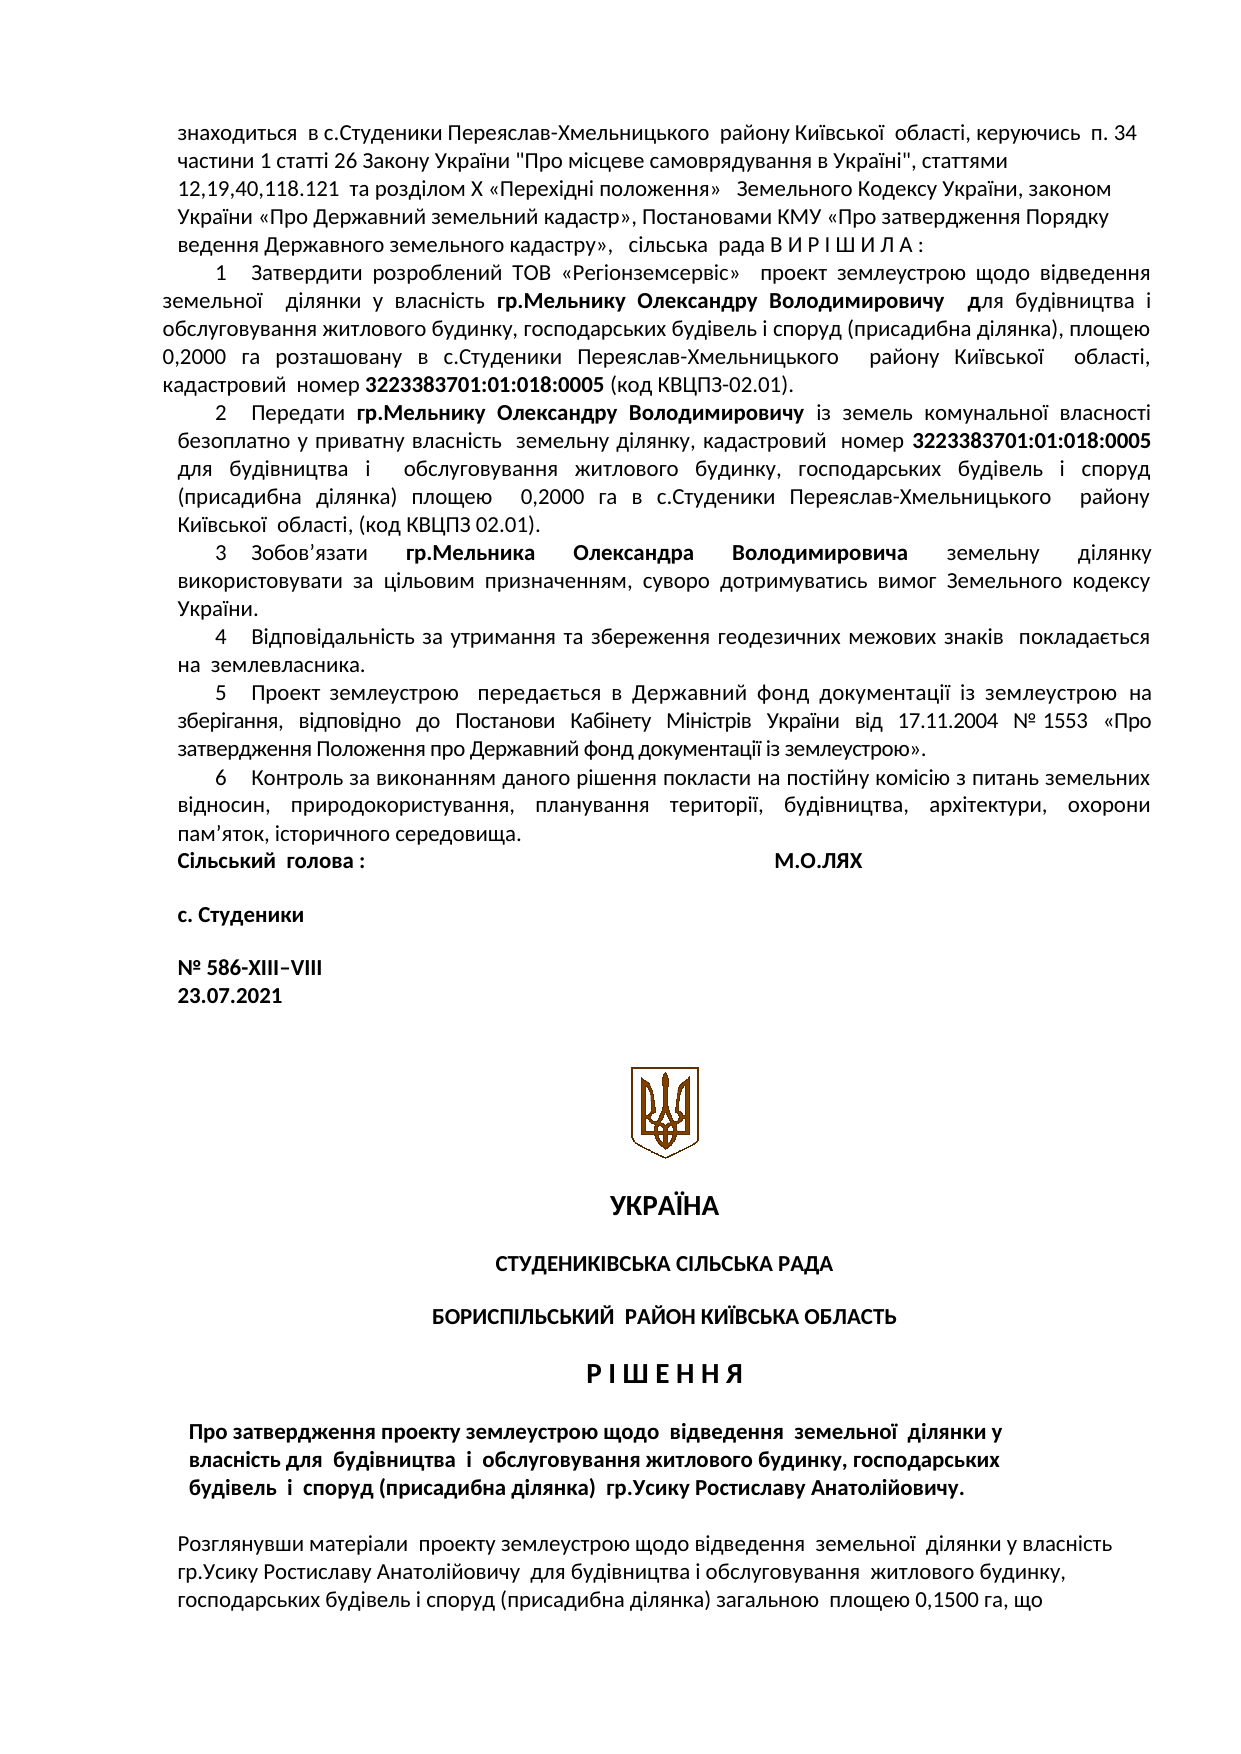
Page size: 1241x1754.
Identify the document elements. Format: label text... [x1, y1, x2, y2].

text № 586-ХІІІ–VІІІ [177, 953, 1152, 981]
text Сільський голова : М.О.ЛЯХ [177, 847, 1152, 875]
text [177, 1529, 1152, 1613]
list Зобов’язати гр.Мельника Олександра Володимировича земельну ділянку використовувати за цільовим призначенням, суворо дотримуватись вимог Земельного кодексу України. [177, 538, 1152, 622]
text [177, 118, 1152, 258]
list Затвердити розроблений ТОВ «Регіонземсервіс» проект землеустрою щодо відведення земельної ділянки у власність гр.Мельнику Олександру Володимировичу для будівництва і обслуговування житлового будинку, господарських будівель і споруд (присадибна ділянка), площею 0,2000 га розташовану в с.Студеники Переяслав-Хмельницького району Київської області, кадастровий номер 3223383701:01:018:0005 (код КВЦПЗ-02.01). [162, 258, 1152, 398]
text Р І Ш Е Н Н Я [177, 1355, 1152, 1391]
text СТУДЕНИКІВСЬКА СІЛЬСЬКА РАДА [177, 1249, 1152, 1277]
text УКРАЇНА [177, 1187, 1152, 1223]
list Проект землеустрою передається в Державний фонд документації із землеустрою на зберігання, відповідно до Постанови Кабінету Міністрів України від 17.11.2004 № 1553 «Про затвердження Положення про Державний фонд документації із землеустрою». [177, 678, 1152, 763]
list Передати гр.Мельнику Олександру Володимировичу із земель комунальної власності безоплатно у приватну власність земельну ділянку, кадастровий номер 3223383701:01:018:0005 для будівництва і обслуговування житлового будинку, господарських будівель і споруд (присадибна ділянка) площею 0,2000 га в с.Студеники Переяслав-Хмельницького району Київської області, (код КВЦПЗ 02.01). [177, 398, 1152, 538]
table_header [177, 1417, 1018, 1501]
text с. Студеники [177, 900, 1152, 928]
text 23.07.2021 [177, 981, 1152, 1009]
picture [624, 1061, 705, 1163]
text БОРИСПІЛЬСЬКИЙ РАЙОН КИЇВСЬКА ОБЛАСТЬ [177, 1302, 1152, 1330]
list Контроль за виконанням даного рішення покласти на постійну комісію з питань земельних відносин, природокористування, планування території, будівництва, архітектури, охорони пам’яток, історичного середовища. [177, 763, 1152, 847]
list Відповідальність за утримання та збереження геодезичних межових знаків покладається на землевласника. [177, 622, 1152, 678]
